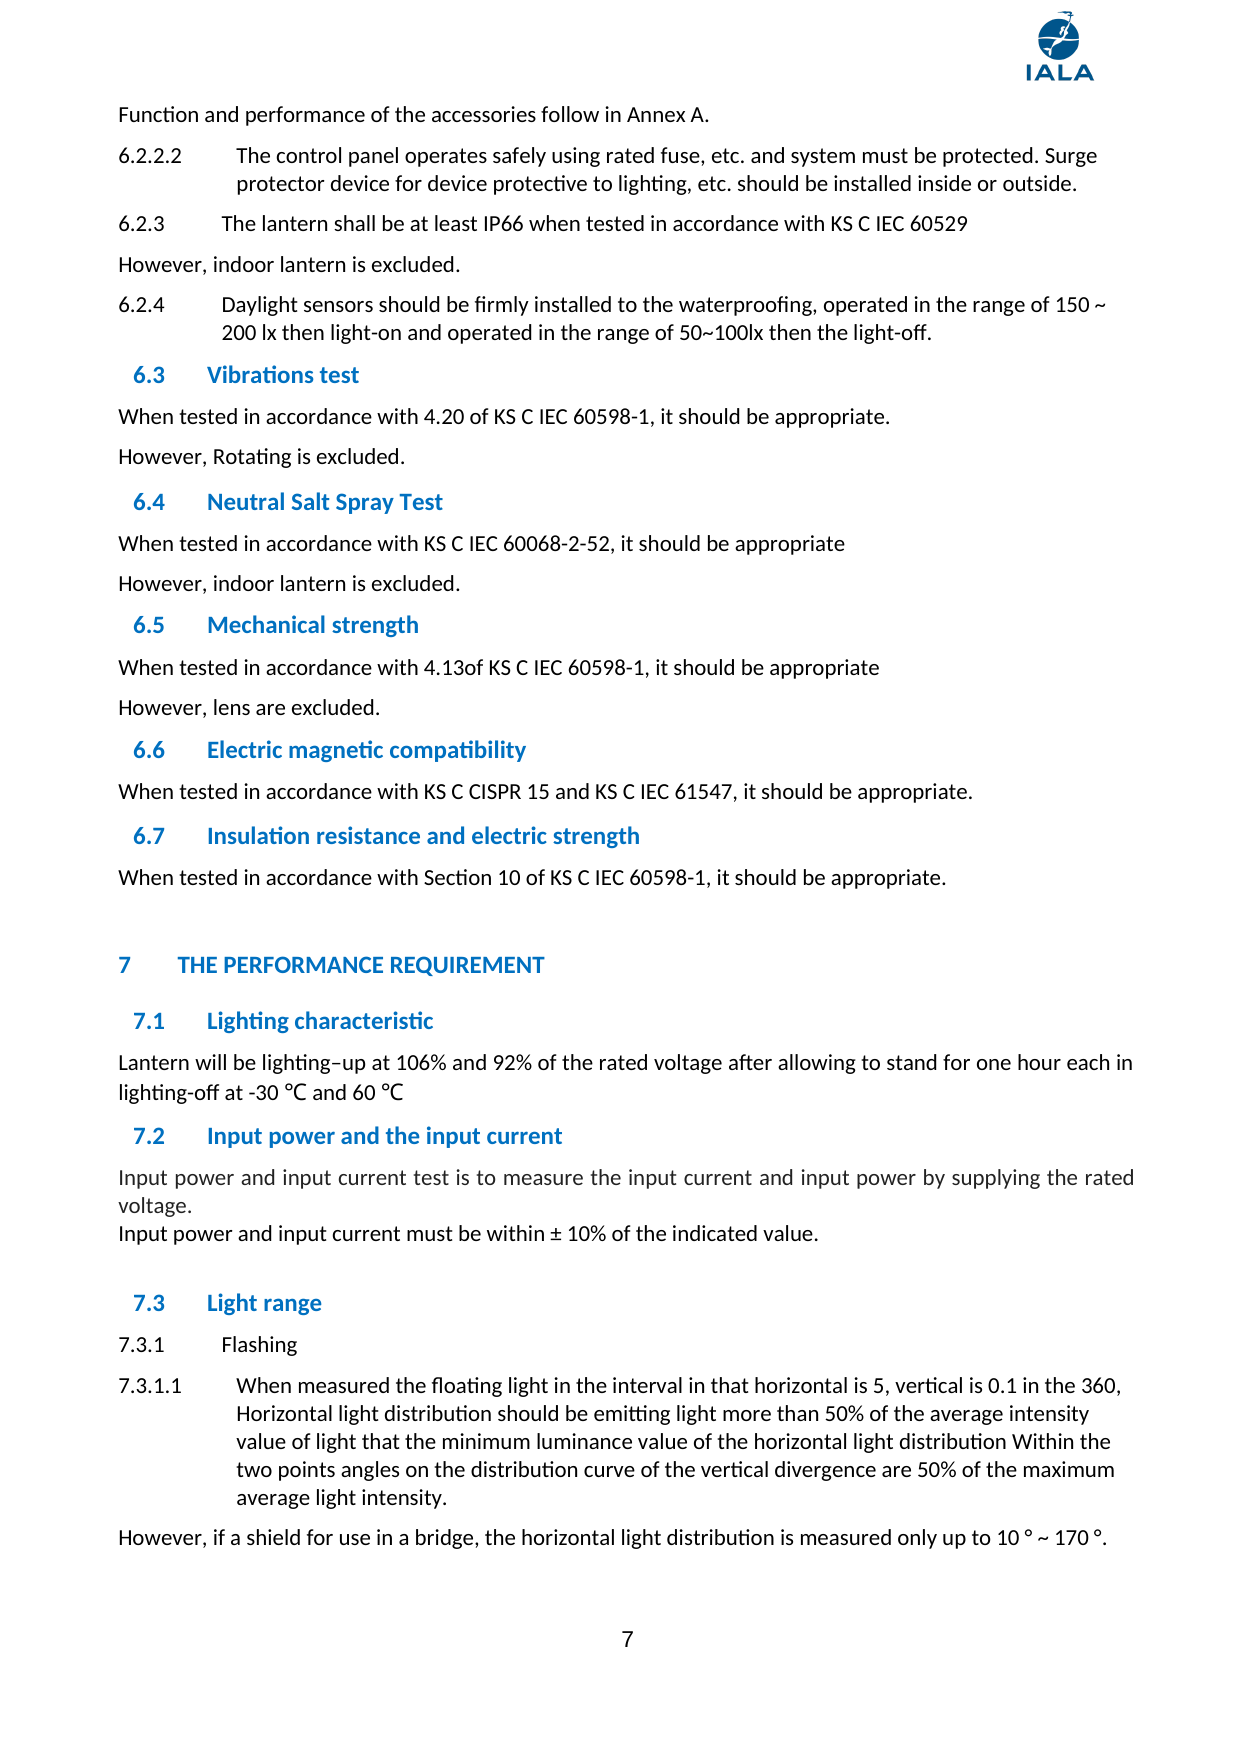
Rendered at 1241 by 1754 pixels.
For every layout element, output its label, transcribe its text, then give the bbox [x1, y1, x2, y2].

subtitle The performance requirement [118, 949, 1137, 980]
subtitle Input power and the input current [133, 1120, 1137, 1150]
subtitle Insulation resistance and electric strength [133, 820, 1137, 851]
text When tested in accordance with 4.13of KS C IEC 60598-1, it should be appropriate [118, 653, 1137, 681]
text Lantern will be lighting–up at 106% and 92% of the rated voltage after allowing to stand for one hour each in lighting-off at -30 ℃ and 60 ℃ [118, 1048, 1137, 1107]
text When tested in accordance with KS C CISPR 15 and KS C IEC 61547, it should be appropriate. [118, 777, 1137, 805]
subtitle Vibrations test [133, 359, 1137, 389]
text Input power and input current test is to measure the input current and input power by supplying the rated voltage. [118, 1163, 1137, 1219]
subtitle Daylight sensors should be firmly installed to the waterproofing, operated in the range of 150 ~ 200 lx then light-on and operated in the range of 50~100lx then the light-off. [118, 290, 1137, 346]
list When measured the floating light in the interval in that horizontal is 5, vertical is 0.1 in the 360, Horizontal light distribution should be emitting light more than 50% of the average intensity value of light that the minimum luminance value of the horizontal light distribution Within the two points angles on the distribution curve of the vertical divergence are 50% of the maximum average light intensity. [118, 1371, 1137, 1511]
text Function and performance of the accessories follow in Annex A. [118, 100, 1137, 128]
text However, if a shield for use in a bridge, the horizontal light distribution is measured only up to 10 ° ~ 170 °. [118, 1523, 1137, 1552]
text When tested in accordance with Section 10 of KS C IEC 60598-1, it should be appropriate. [118, 863, 1137, 891]
text However, indoor lantern is excluded. [118, 569, 1137, 597]
subtitle Flashing [118, 1330, 1137, 1358]
text However, indoor lantern is excluded. [118, 250, 1137, 278]
subtitle Lighting characteristic [133, 1005, 1137, 1036]
text When tested in accordance with 4.20 of KS C IEC 60598-1, it should be appropriate. [118, 402, 1137, 430]
picture [1011, 3, 1106, 96]
subtitle Mechanical strength [133, 610, 1137, 640]
subtitle Neutral Salt Spray Test [133, 486, 1137, 516]
subtitle Electric magnetic compatibility [133, 734, 1137, 764]
text However, Rotating is excluded. [118, 442, 1137, 470]
list The control panel operates safely using rated fuse, etc. and system must be protected. Surge protector device for device protective to lighting, etc. should be installed inside or outside. [118, 141, 1137, 197]
subtitle The lantern shall be at least IP66 when tested in accordance with KS C IEC 60529 [118, 209, 1137, 237]
text Input power and input current must be within ± 10% of the indicated value. [118, 1219, 1137, 1247]
subtitle Light range [133, 1287, 1137, 1318]
text When tested in accordance with KS C IEC 60068-2-52, it should be appropriate [118, 529, 1137, 557]
text However, lens are excluded. [118, 693, 1137, 721]
